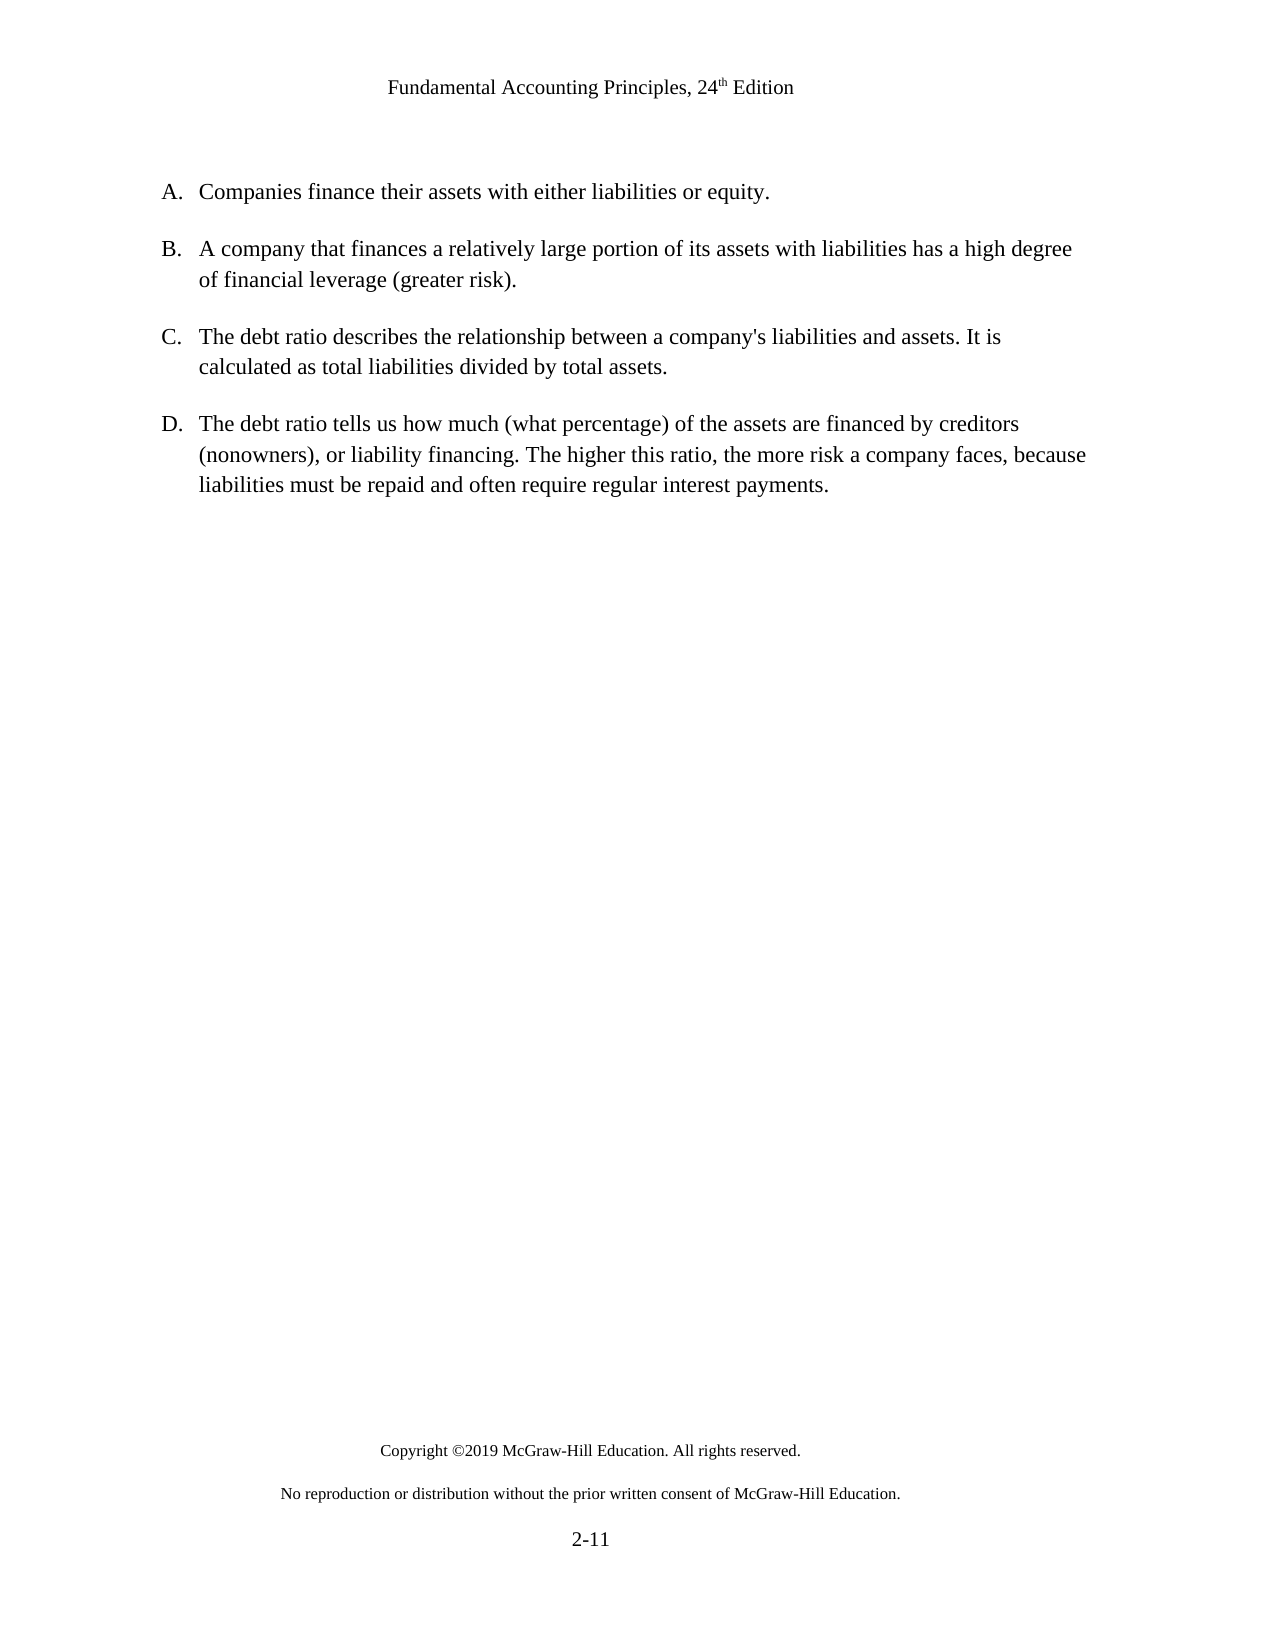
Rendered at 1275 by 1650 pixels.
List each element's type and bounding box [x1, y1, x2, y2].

table_cell [75, 172, 1106, 522]
